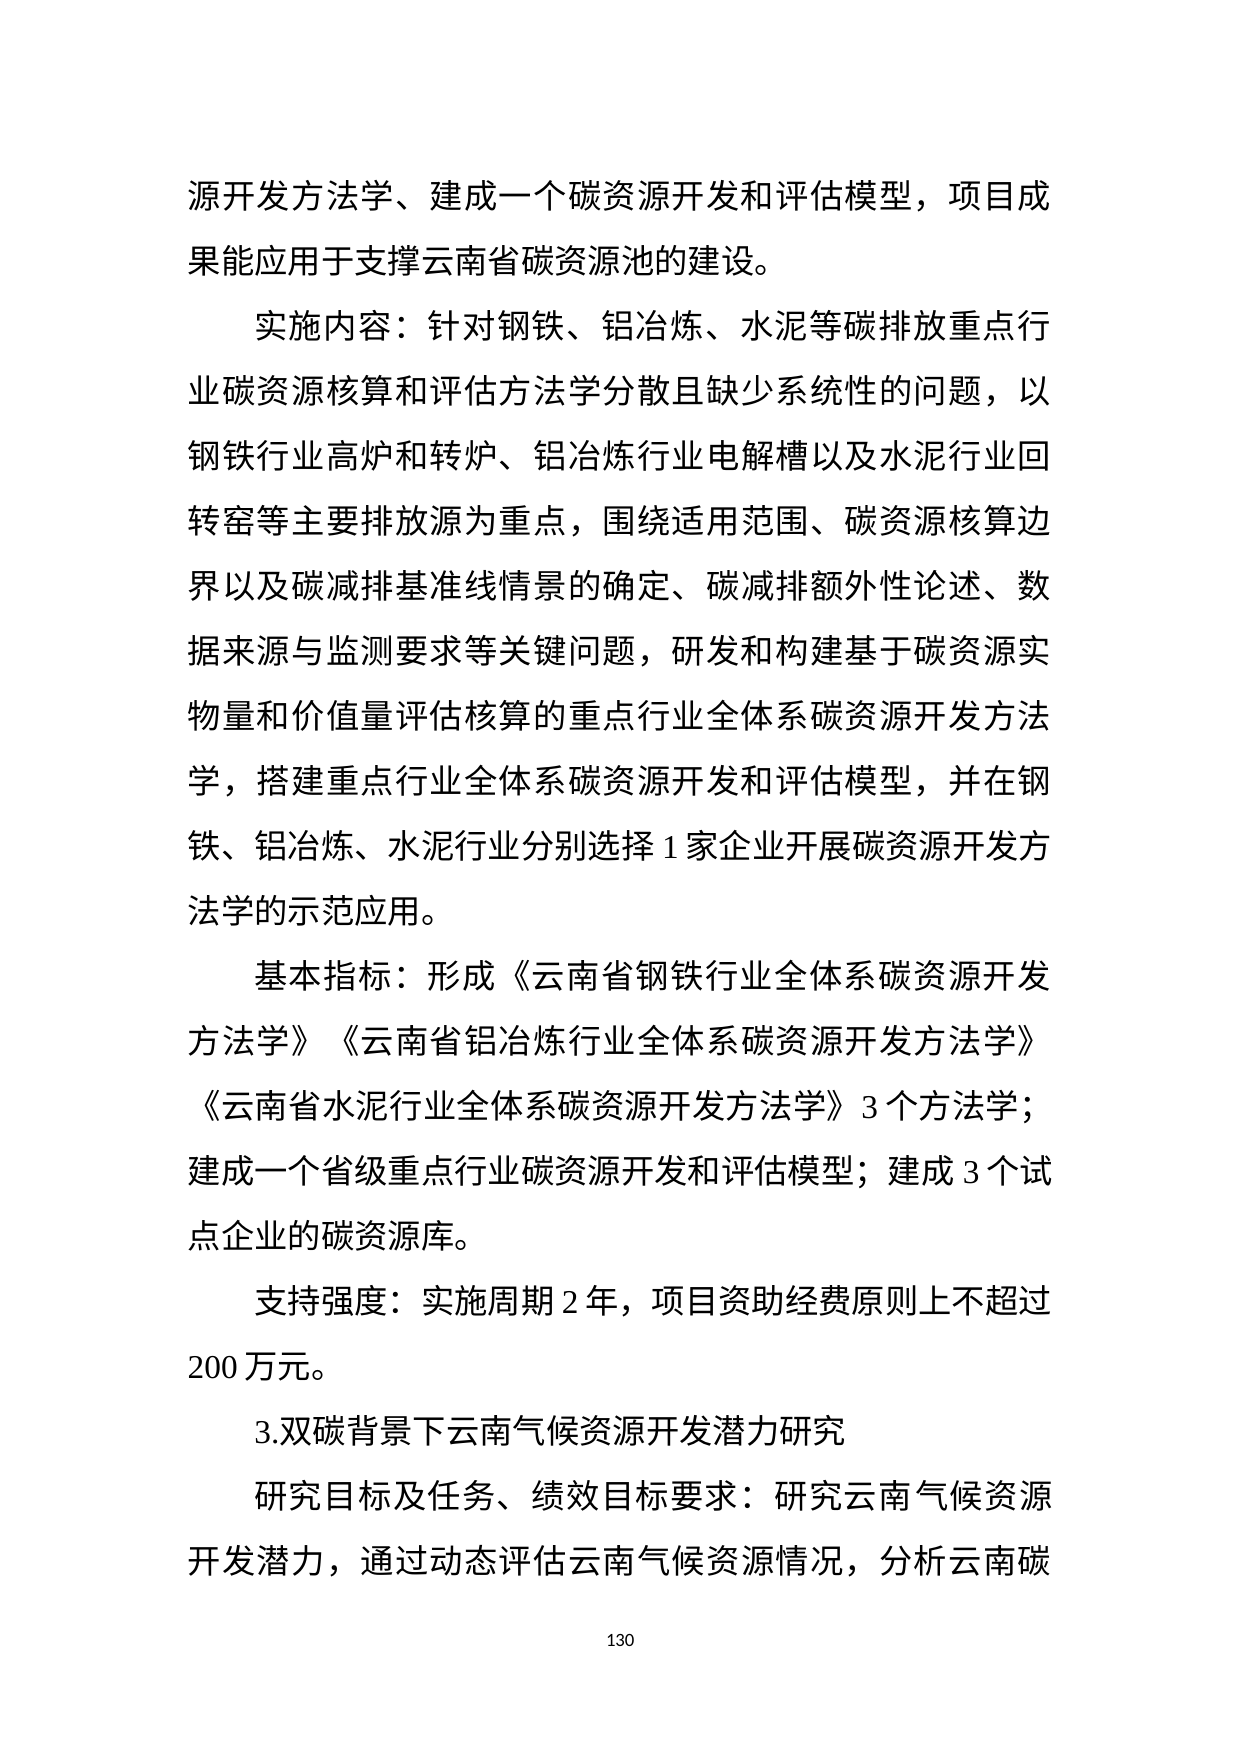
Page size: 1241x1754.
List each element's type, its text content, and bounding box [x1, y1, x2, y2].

text 3.双碳背景下云南气候资源开发潜力研究 [187, 1397, 1053, 1462]
text 实施内容：针对钢铁、铝冶炼、水泥等碳排放重点行业碳资源核算和评估方法学分散且缺少系统性的问题，以钢铁行业高炉和转炉、铝冶炼行业电解槽以及水泥行业回转窑等主要排放源为重点，围绕适用范围、碳资源核算边界以及碳减排基准线情景的确定、碳减排额外性论述、数据来源与监测要求等关键问题，研发和构建基于碳资源实物量和价值量评估核算的重点行业全体系碳资源开发方法学，搭建重点行业全体系碳资源开发和评估模型，并在钢铁、铝冶炼、水泥行业分别选择1家企业开展碳资源开发方法学的示范应用。 [187, 292, 1053, 942]
text 基本指标：形成《云南省钢铁行业全体系碳资源开发方法学》《云南省铝冶炼行业全体系碳资源开发方法学》《云南省水泥行业全体系碳资源开发方法学》3个方法学；建成一个省级重点行业碳资源开发和评估模型；建成3个试点企业的碳资源库。 [187, 942, 1053, 1267]
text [187, 162, 1053, 292]
text 支持强度：实施周期2年，项目资助经费原则上不超过200万元。 [187, 1267, 1053, 1397]
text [187, 1462, 1053, 1592]
